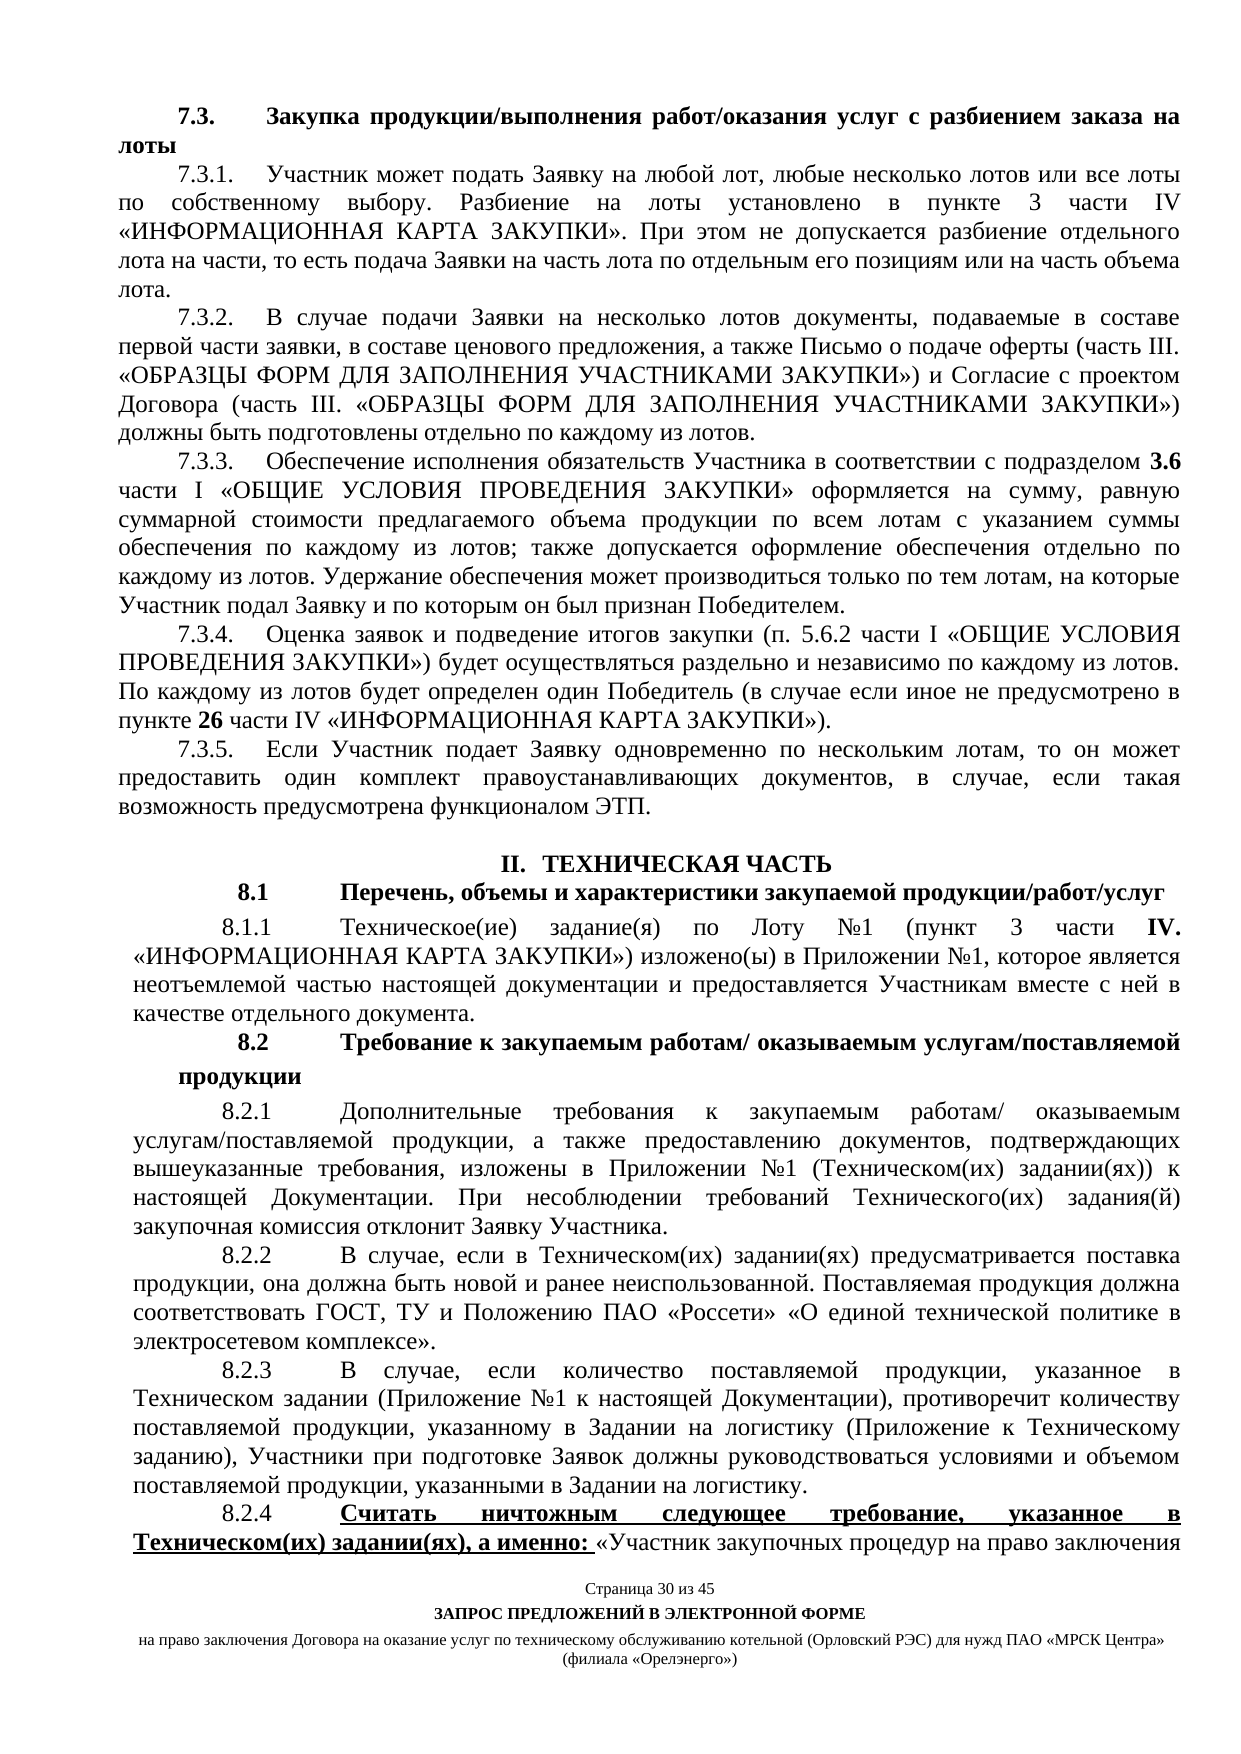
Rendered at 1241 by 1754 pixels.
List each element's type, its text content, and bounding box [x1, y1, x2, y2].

subtitle Требование к закупаемым работам/ оказываемым услугам/поставляемой продукции [178, 1027, 1181, 1090]
subtitle Участник может подать Заявку на любой лот, любые несколько лотов или все лоты по собственному выбору. Разбиение на лоты установлено в пункте 3 части IV «ИНФОРМАЦИОННАЯ КАРТА ЗАКУПКИ». При этом не допускается разбиение отдельного лота на части, то есть подача Заявки на часть лота по отдельным его позициям или на часть объема лота. [118, 159, 1181, 302]
subtitle В случае подачи Заявки на несколько лотов документы, подаваемые в составе первой части заявки, в составе ценового предложения, а также Письмо о подаче оферты (часть III. «ОБРАЗЦЫ ФОРМ ДЛЯ ЗАПОЛНЕНИЯ УЧАСТНИКАМИ ЗАКУПКИ») и Согласие с проектом Договора (часть III. «ОБРАЗЦЫ ФОРМ ДЛЯ ЗАПОЛНЕНИЯ УЧАСТНИКАМИ ЗАКУПКИ») должны быть подготовлены отдельно по каждому из лотов. [118, 302, 1181, 446]
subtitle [133, 1498, 1181, 1556]
subtitle Дополнительные требования к закупаемым работам/ оказываемым услугам/поставляемой продукции, а также предоставлению документов, подтверждающих вышеуказанные требования, изложены в Приложении №1 (Техническом(их) задании(ях)) к настоящей Документации. При несоблюдении требований Технического(их) задания(й) закупочная комиссия отклонит Заявку Участника. [133, 1096, 1181, 1240]
subtitle Обеспечение исполнения обязательств Участника в соответствии с подразделом 3.6 части I «ОБЩИЕ УСЛОВИЯ ПРОВЕДЕНИЯ ЗАКУПКИ» оформляется на сумму, равную суммарной стоимости предлагаемого объема продукции по всем лотам с указанием суммы обеспечения по каждому из лотов; также допускается оформление обеспечения отдельно по каждому из лотов. Удержание обеспечения может производиться только по тем лотам, на которые Участник подал Заявку и по которым он был признан Победителем. [118, 446, 1181, 619]
subtitle Закупка продукции/выполнения работ/оказания услуг с разбиением заказа на лоты [118, 101, 1181, 159]
subtitle В случае, если количество поставляемой продукции, указанное в Техническом задании (Приложение №1 к настоящей Документации), противоречит количеству поставляемой продукции, указанному в Задании на логистику (Приложение к Техническому заданию), Участники при подготовке Заявок должны руководствоваться условиями и объемом поставляемой продукции, указанными в Задании на логистику. [133, 1355, 1181, 1498]
subtitle Перечень, объемы и характеристики закупаемой продукции/работ/услуг [178, 877, 1181, 906]
subtitle Техническое(ие) задание(я) по Лоту №1 (пункт 3 части IV. «ИНФОРМАЦИОННАЯ КАРТА ЗАКУПКИ») изложено(ы) в Приложении №1, которое является неотъемлемой частью настоящей документации и предоставляется Участникам вместе с ней в качестве отдельного документа. [133, 912, 1181, 1027]
subtitle ТЕХНИЧЕСКАЯ ЧАСТЬ [118, 849, 1181, 877]
subtitle Оценка заявок и подведение итогов закупки (п. 5.6.2 части I «ОБЩИЕ УСЛОВИЯ ПРОВЕДЕНИЯ ЗАКУПКИ») будет осуществляться раздельно и независимо по каждому из лотов. По каждому из лотов будет определен один Победитель (в случае если иное не предусмотрено в пункте 26 части IV «ИНФОРМАЦИОННАЯ КАРТА ЗАКУПКИ»). [118, 619, 1181, 734]
subtitle Если Участник подает Заявку одновременно по нескольким лотам, то он может предоставить один комплект правоустанавливающих документов, в случае, если такая возможность предусмотрена функционалом ЭТП. [118, 734, 1181, 820]
subtitle В случае, если в Техническом(их) задании(ях) предусматривается поставка продукции, она должна быть новой и ранее неиспользованной. Поставляемая продукция должна соответствовать ГОСТ, ТУ и Положению ПАО «Россети» «О единой технической политике в электросетевом комплексе». [133, 1240, 1181, 1355]
